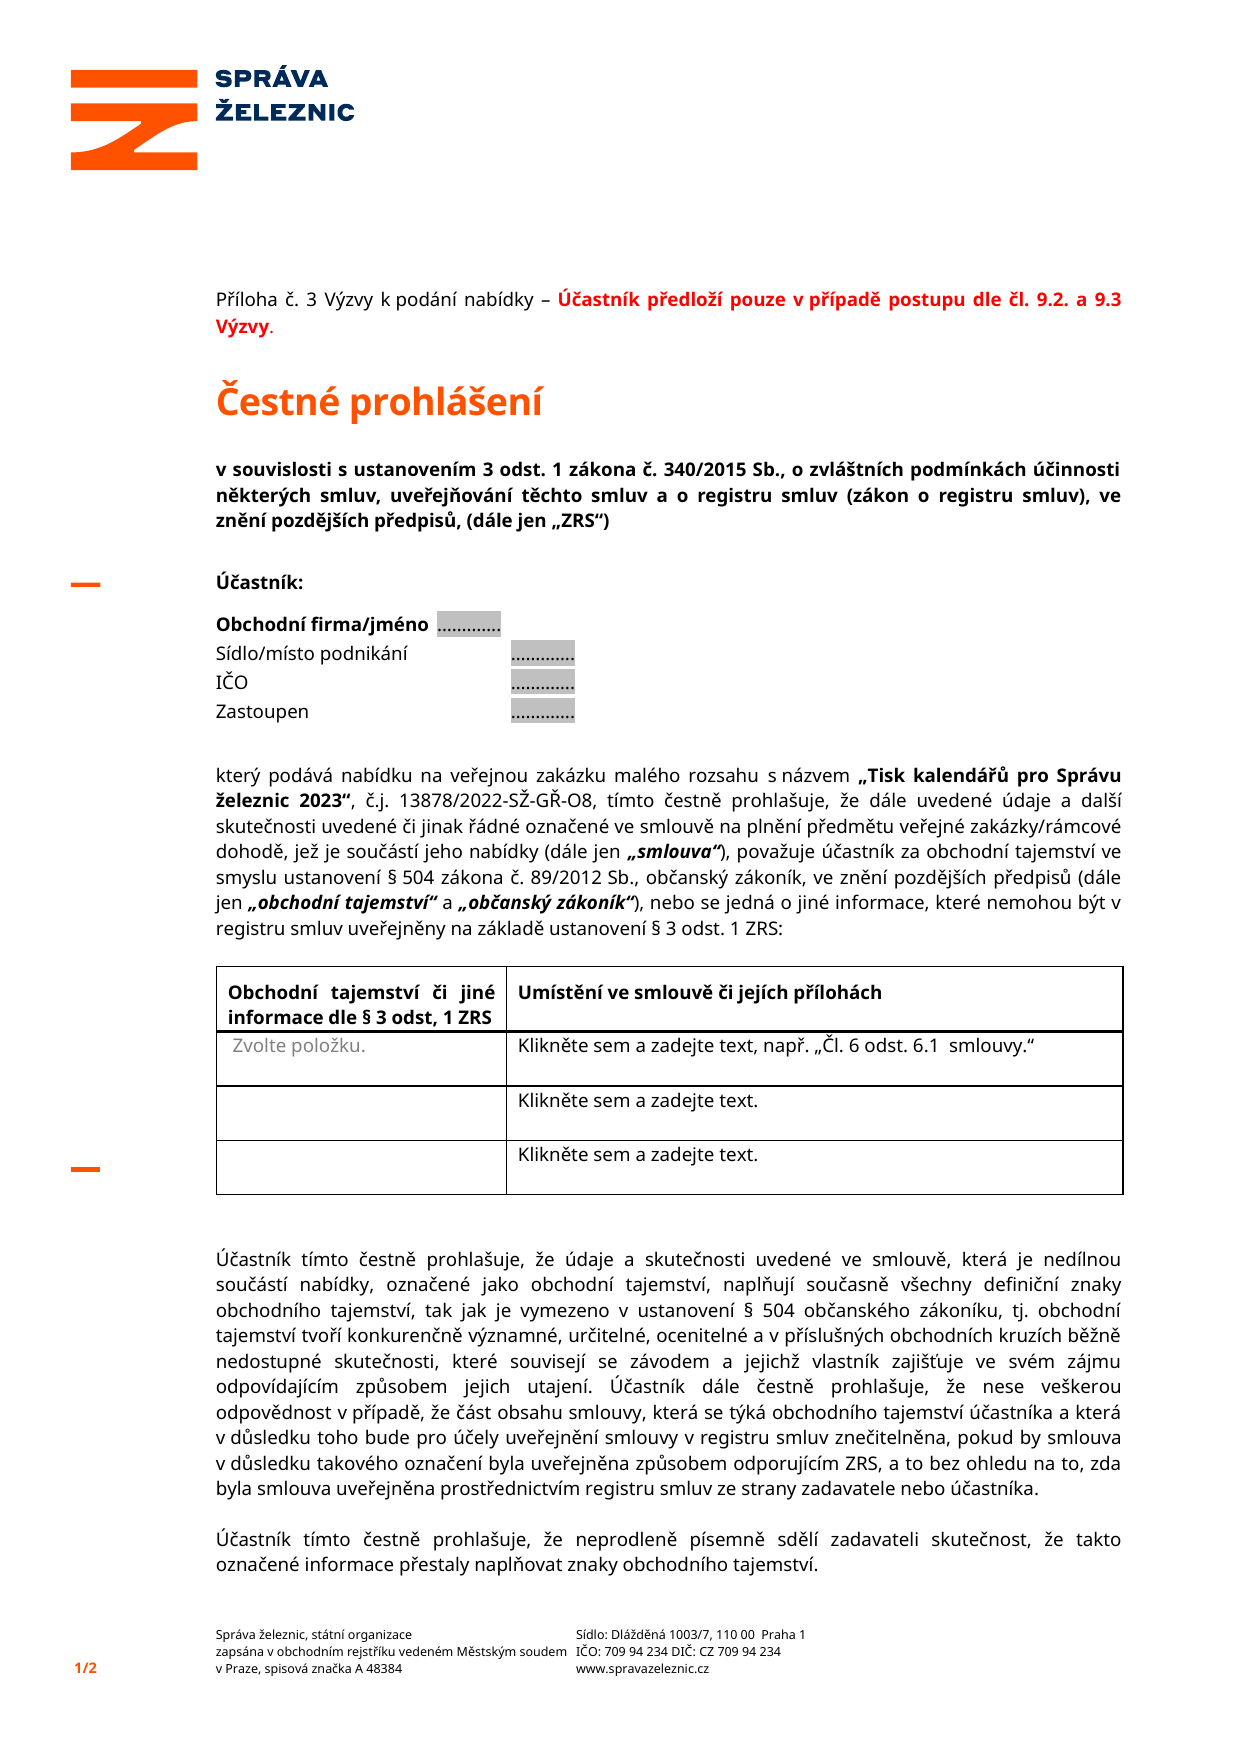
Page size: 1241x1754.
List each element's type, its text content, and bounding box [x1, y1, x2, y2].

text Účastník tímto čestně prohlašuje, že údaje a skutečnosti uvedené ve smlouvě, která je nedílnou součástí nabídky, označené jako obchodní tajemství, naplňují současně všechny definiční znaky obchodního tajemství, tak jak je vymezeno v ustanovení § 504 občanského zákoníku, tj. obchodní tajemství tvoří konkurenčně významné, určitelné, ocenitelné a v příslušných obchodních kruzích běžně nedostupné skutečnosti, které souvisejí se závodem a jejichž vlastník zajišťuje ve svém zájmu odpovídajícím způsobem jejich utajení. Účastník dále čestně prohlašuje, že nese veškerou odpovědnost v případě, že část obsahu smlouvy, která se týká obchodního tajemství účastníka a která v důsledku toho bude pro účely uveřejnění smlouvy v registru smluv znečitelněna, pokud by smlouva v důsledku takového označení byla uveřejněna způsobem odporujícím ZRS, a to bez ohledu na to, zda byla smlouva uveřejněna prostřednictvím registru smluv ze strany zadavatele nebo účastníka. [216, 1246, 1122, 1501]
subtitle Čestné prohlášení [216, 375, 1122, 426]
text který podává nabídku na veřejnou zakázku malého rozsahu s názvem „Tisk kalendářů pro Správu železnic 2023“, č.j. 13878/2022-SŽ-GŘ-O8, tímto čestně prohlašuje, že dále uvedené údaje a další skutečnosti uvedené či jinak řádné označené ve smlouvě na plnění předmětu veřejné zakázky/rámcové dohodě, jež je součástí jeho nabídky (dále jen „smlouva“), považuje účastník za obchodní tajemství ve smyslu ustanovení § 504 zákona č. 89/2012 Sb., občanský zákoník, ve znění pozdějších předpisů (dále jen „obchodní tajemství“ a „občanský zákoník“), nebo se jedná o jiné informace, které nemohou být v registru smluv uveřejněny na základě ustanovení § 3 odst. 1 ZRS: [216, 762, 1122, 941]
table_cell [217, 1033, 506, 1085]
text IČO …………. [216, 666, 1122, 695]
text Zastoupen …………. [216, 695, 1122, 724]
table_cell [217, 1087, 506, 1139]
text Příloha č. 3 Výzvy k podání nabídky – Účastník předloží pouze v případě postupu dle čl. 9.2. a 9.3 Výzvy. [216, 286, 1122, 339]
table_header Umístění ve smlouvě či jejích přílohách [507, 967, 1122, 1030]
text Účastník: [216, 565, 1122, 596]
text Obchodní firma/jméno …………. [216, 608, 1122, 637]
text Účastník tímto čestně prohlašuje, že neprodleně písemně sdělí zadavateli skutečnost, že takto označené informace přestaly naplňovat znaky obchodního tajemství. [216, 1526, 1122, 1577]
text v souvislosti s ustanovením 3 odst. 1 zákona č. 340/2015 Sb., o zvláštních podmínkách účinnosti některých smluv, uveřejňování těchto smluv a o registru smluv (zákon o registru smluv), ve znění pozdějších předpisů, (dále jen „ZRS“) [216, 456, 1122, 533]
table_cell [217, 1141, 506, 1194]
text Sídlo/místo podnikání …………. [216, 637, 1122, 666]
table_header Obchodní tajemství či jiné informace dle § 3 odst, 1 ZRS [217, 967, 506, 1030]
